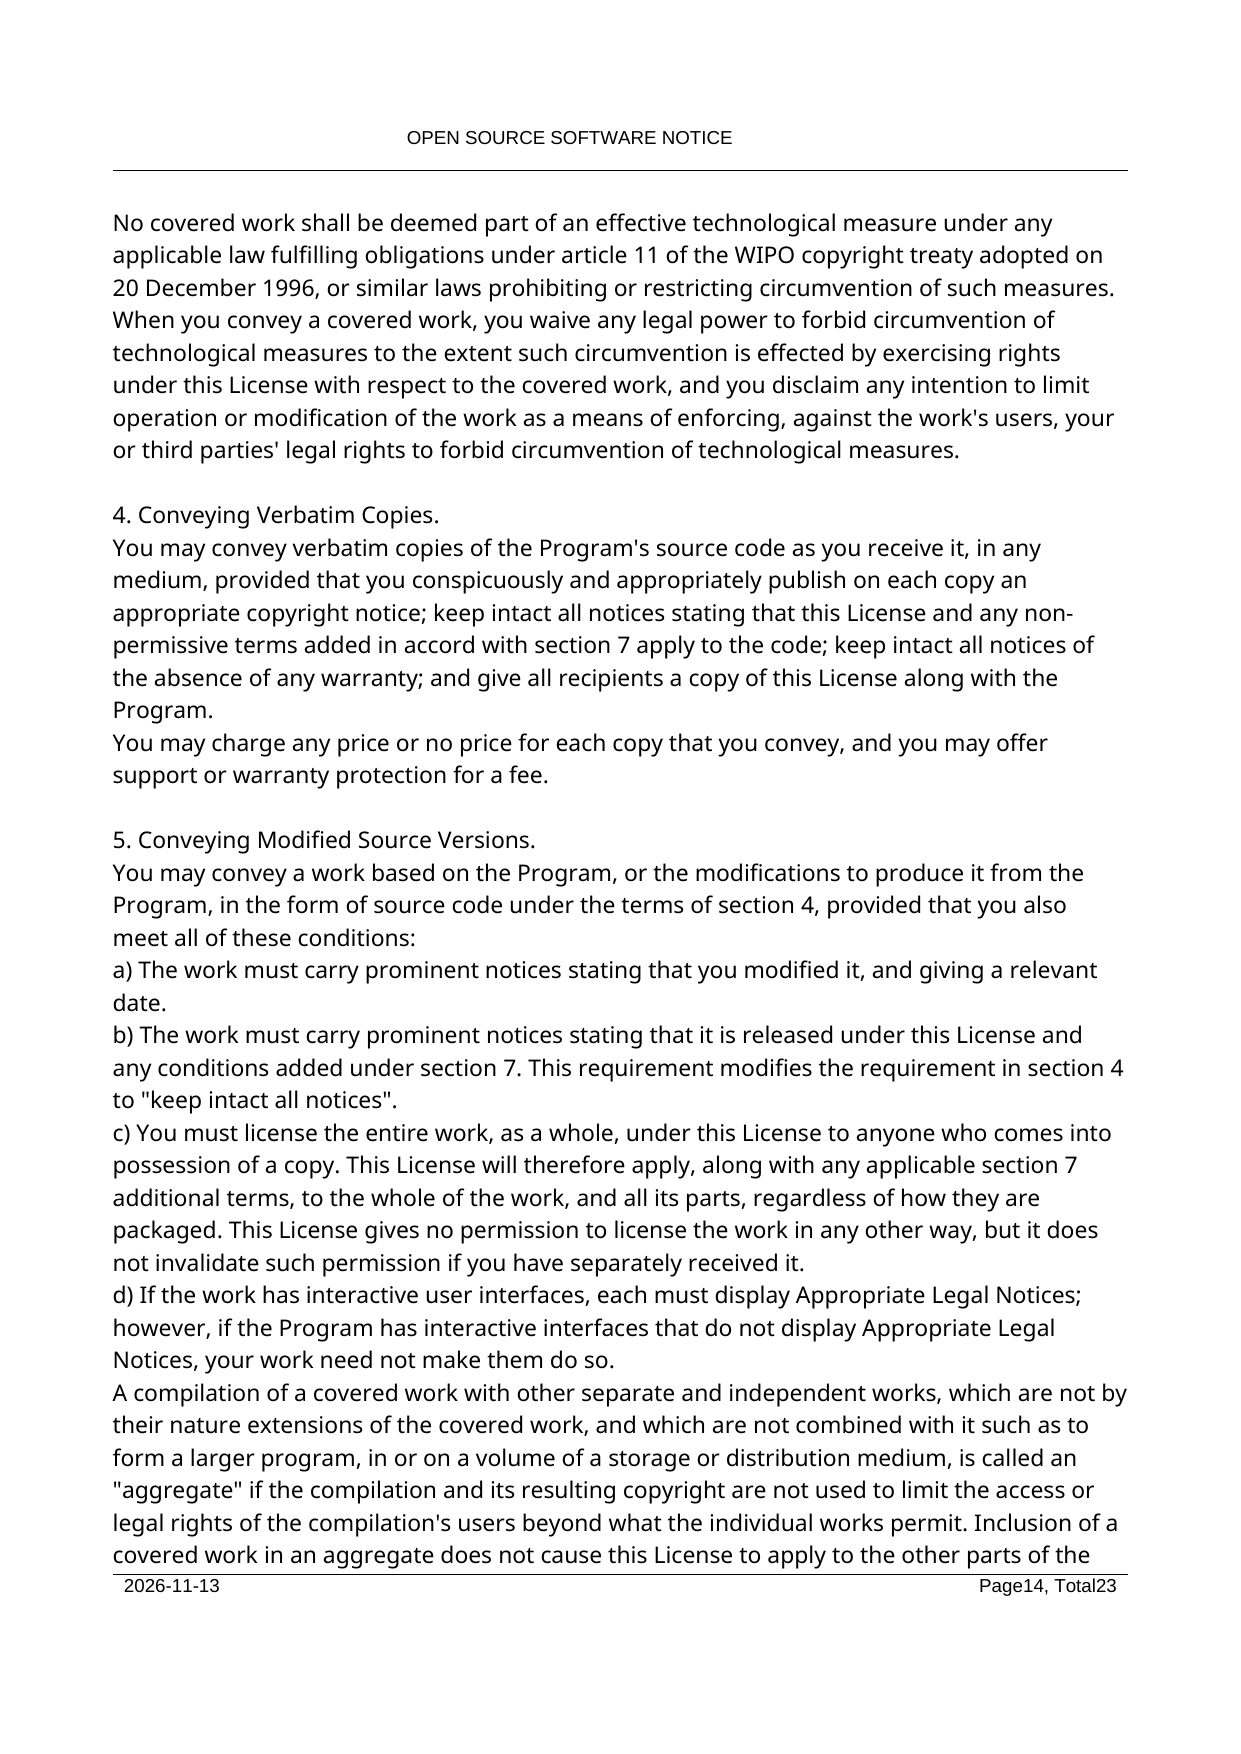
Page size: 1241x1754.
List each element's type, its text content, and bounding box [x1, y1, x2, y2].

text d) If the work has interactive user interfaces, each must display Appropriate Legal Notices; however, if the Program has interactive interfaces that do not display Appropriate Legal Notices, your work need not make them do so. [112, 1279, 1128, 1376]
text b) The work must carry prominent notices stating that it is released under this License and any conditions added under section 7. This requirement modifies the requirement in section 4 to "keep intact all notices". [112, 1019, 1128, 1116]
text When you convey a covered work, you waive any legal power to forbid circumvention of technological measures to the extent such circumvention is effected by exercising rights under this License with respect to the covered work, and you disclaim any intention to limit operation or modification of the work as a means of enforcing, against the work's users, your or third parties' legal rights to forbid circumvention of technological measures. [112, 304, 1128, 466]
text No covered work shall be deemed part of an effective technological measure under any applicable law fulfilling obligations under article 11 of the WIPO copyright treaty adopted on 20 December 1996, or similar laws prohibiting or restricting circumvention of such measures. [112, 206, 1128, 304]
text c) You must license the entire work, as a whole, under this License to anyone who comes into possession of a copy. This License will therefore apply, along with any applicable section 7 additional terms, to the whole of the work, and all its parts, regardless of how they are packaged. This License gives no permission to license the work in any other way, but it does not invalidate such permission if you have separately received it. [112, 1116, 1128, 1279]
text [112, 1376, 1128, 1571]
text You may convey a work based on the Program, or the modifications to produce it from the Program, in the form of source code under the terms of section 4, provided that you also meet all of these conditions: [112, 856, 1128, 954]
text 4. Conveying Verbatim Copies. [112, 499, 1128, 531]
text You may charge any price or no price for each copy that you convey, and you may offer support or warranty protection for a fee. [112, 726, 1128, 791]
text a) The work must carry prominent notices stating that you modified it, and giving a relevant date. [112, 954, 1128, 1019]
text You may convey verbatim copies of the Program's source code as you receive it, in any medium, provided that you conspicuously and appropriately publish on each copy an appropriate copyright notice; keep intact all notices stating that this License and any non-permissive terms added in accord with section 7 apply to the code; keep intact all notices of the absence of any warranty; and give all recipients a copy of this License along with the Program. [112, 531, 1128, 726]
text 5. Conveying Modified Source Versions. [112, 824, 1128, 856]
